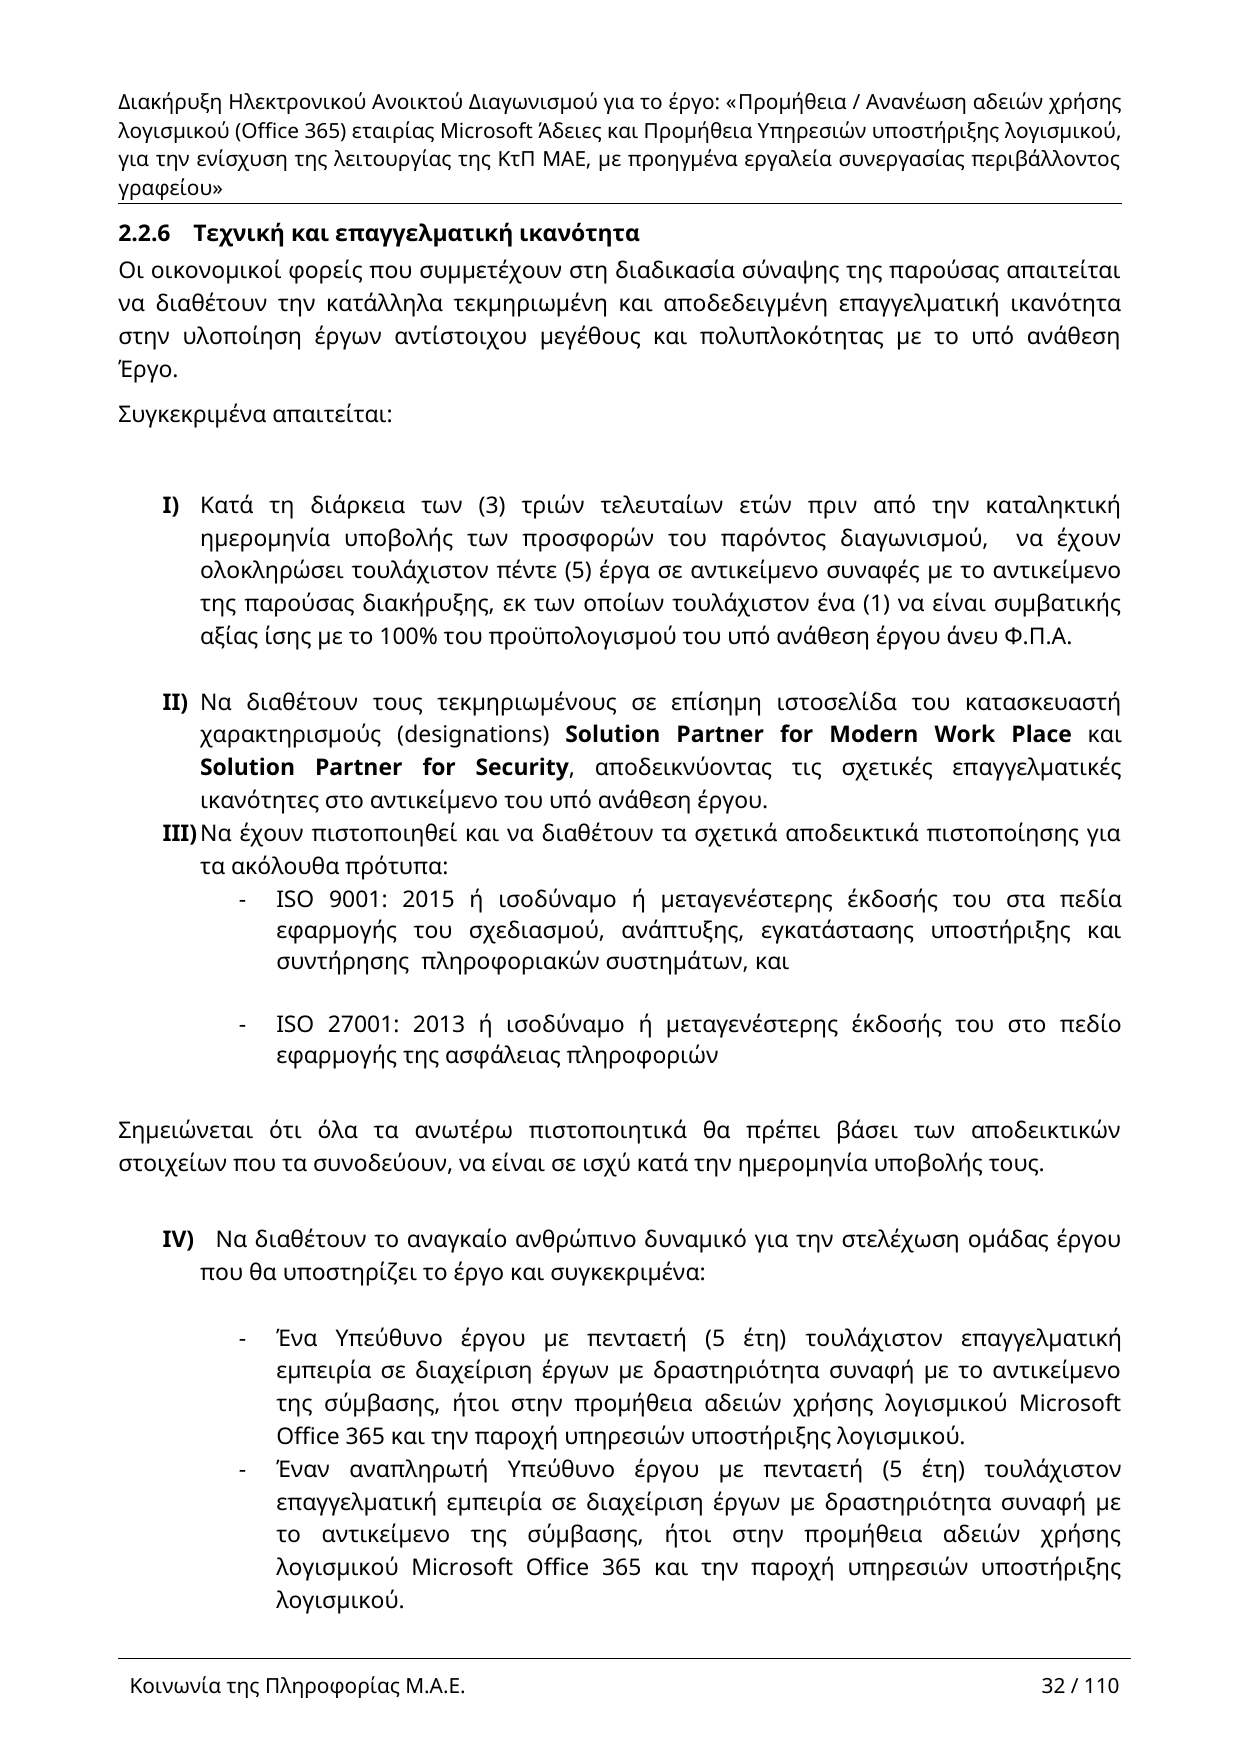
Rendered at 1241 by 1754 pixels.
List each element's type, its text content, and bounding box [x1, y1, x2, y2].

list Ένα Υπεύθυνο έργου με πενταετή (5 έτη) τουλάχιστον επαγγελματική εμπειρία σε διαχείριση έργων με δραστηριότητα συναφή με το αντικείμενο της σύμβασης, ήτοι στην προμήθεια αδειών χρήσης λογισμικού Microsoft Office 365 και την παροχή υπηρεσιών υποστήριξης λογισμικού. [238, 1322, 1122, 1451]
list Έναν αναπληρωτή Υπεύθυνο έργου με πενταετή (5 έτη) τουλάχιστον επαγγελματική εμπειρία σε διαχείριση έργων με δραστηριότητα συναφή με το αντικείμενο της σύμβασης, ήτοι στην προμήθεια αδειών χρήσης λογισμικού Microsoft Office 365 και την παροχή υπηρεσιών υποστήριξης λογισμικού. [238, 1453, 1122, 1615]
text Οι οικονομικοί φορείς που συμμετέχουν στη διαδικασία σύναψης της παρούσας απαιτείται να διαθέτουν την κατάλληλα τεκμηριωμένη και αποδεδειγμένη επαγγελματική ικανότητα στην υλοποίηση έργων αντίστοιχου μεγέθους και πολυπλοκότητας με το υπό ανάθεση Έργο. [118, 254, 1122, 384]
list Να διαθέτουν τους τεκμηριωμένους σε επίσημη ιστοσελίδα του κατασκευαστή χαρακτηρισμούς (designations) Solution Partner for Modern Work Place και Solution Partner for Security, αποδεικνύοντας τις σχετικές επαγγελματικές ικανότητες στο αντικείμενο του υπό ανάθεση έργου. [162, 686, 1122, 815]
subtitle Τεχνική και επαγγελματική ικανότητα [118, 217, 1122, 248]
list Κατά τη διάρκεια των (3) τριών τελευταίων ετών πριν από την καταληκτική ημερομηνία υποβολής των προσφορών του παρόντος διαγωνισμού, να έχουν ολοκληρώσει τουλάχιστον πέντε (5) έργα σε αντικείμενο συναφές με το αντικείμενο της παρούσας διακήρυξης, εκ των οποίων τουλάχιστον ένα (1) να είναι συμβατικής αξίας ίσης με το 100% του προϋπολογισμού του υπό ανάθεση έργου άνευ Φ.Π.Α. [162, 489, 1122, 651]
list Να έχουν πιστοποιηθεί και να διαθέτουν τα σχετικά αποδεικτικά πιστοποίησης για τα ακόλουθα πρότυπα: [162, 817, 1122, 881]
text Σημειώνεται ότι όλα τα ανωτέρω πιστοποιητικά θα πρέπει βάσει των αποδεικτικών στοιχείων που τα συνοδεύουν, να είναι σε ισχύ κατά την ημερομηνία υποβολής τους. [118, 1114, 1122, 1178]
list ISO 9001: 2015 ή ισοδύναμο ή μεταγενέστερης έκδοσής του στα πεδία εφαρμογής του σχεδιασμού, ανάπτυξης, εγκατάστασης υποστήριξης και συντήρησης πληροφοριακών συστημάτων, και [238, 882, 1122, 976]
text Συγκεκριμένα απαιτείται: [118, 398, 1122, 429]
list Να διαθέτουν το αναγκαίο ανθρώπινο δυναμικό για την στελέχωση ομάδας έργου που θα υποστηρίζει το έργο και συγκεκριμένα: [162, 1223, 1122, 1287]
list ISO 27001: 2013 ή ισοδύναμο ή μεταγενέστερης έκδοσής του στο πεδίο εφαρμογής της ασφάλειας πληροφοριών [238, 1007, 1122, 1070]
